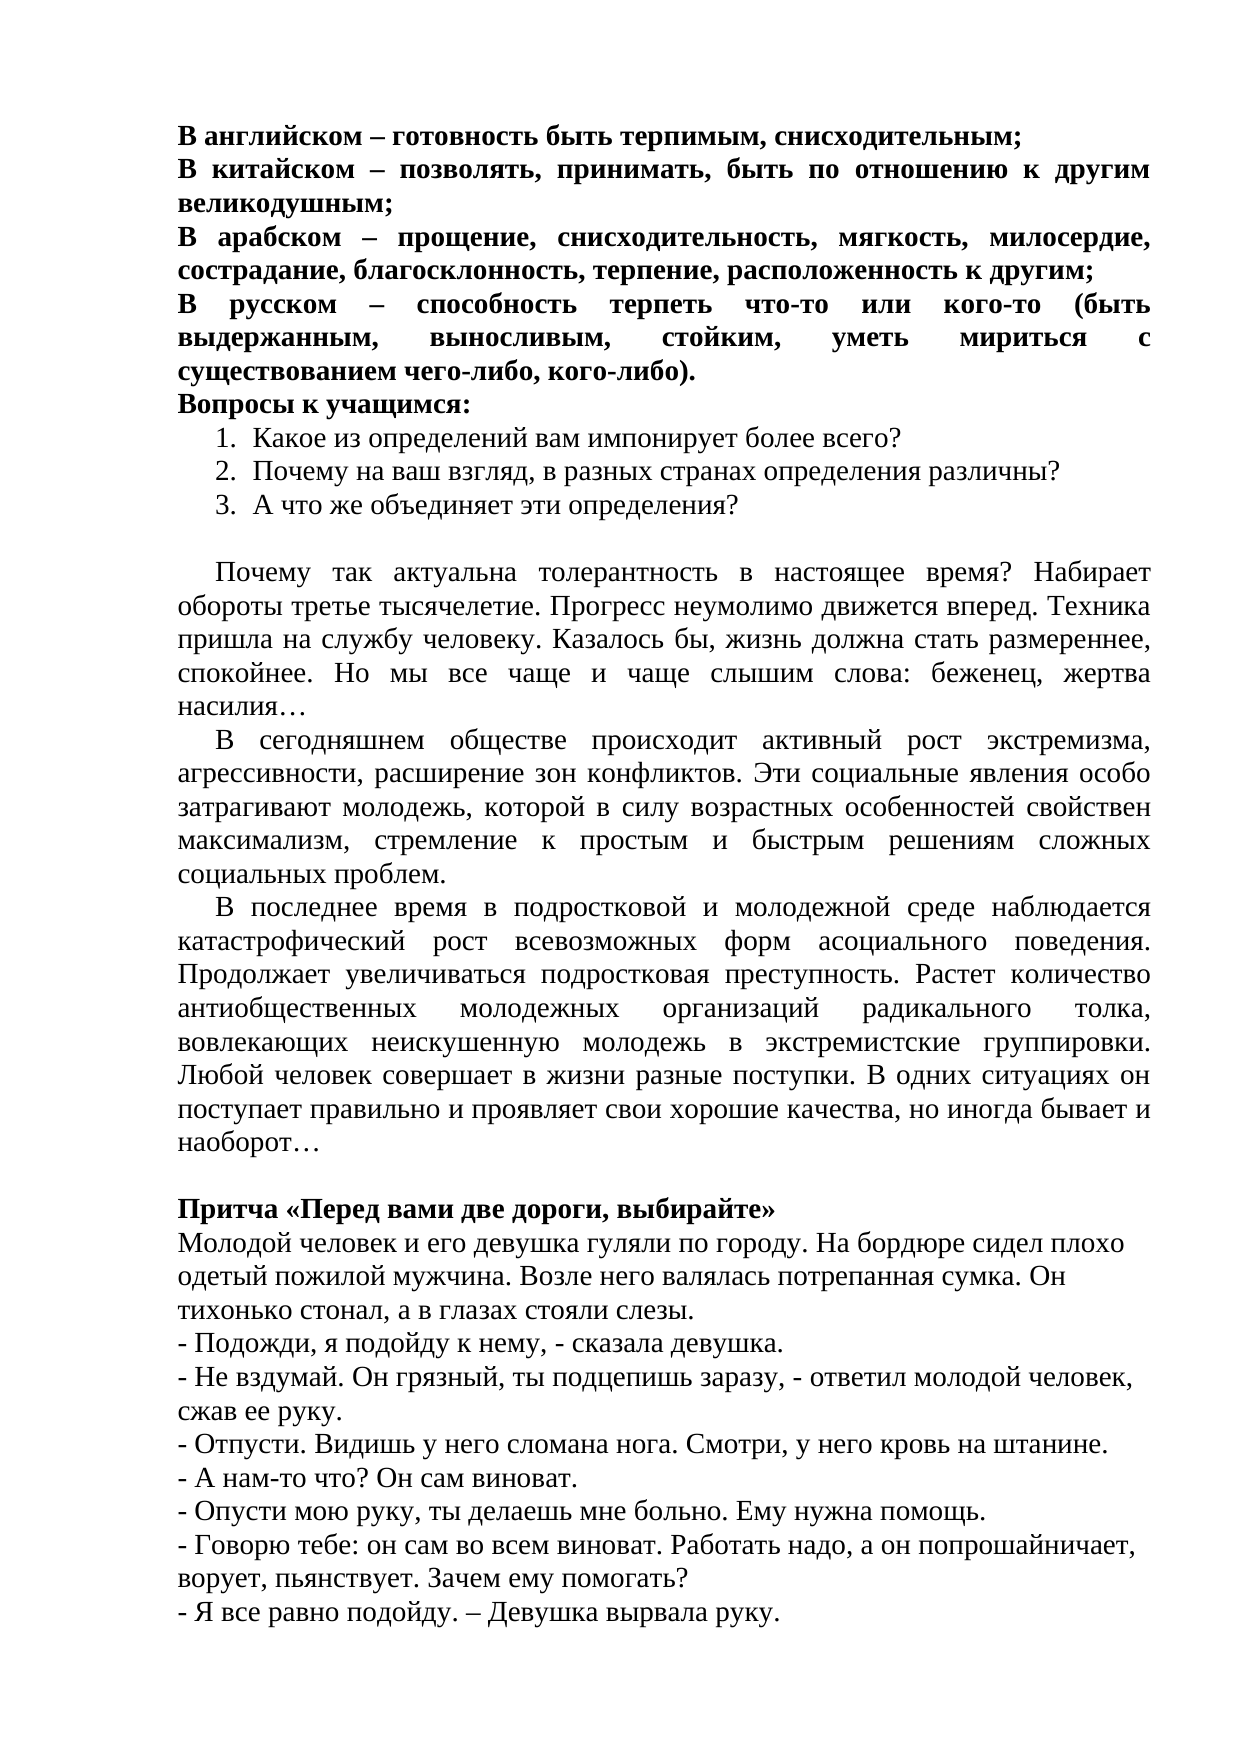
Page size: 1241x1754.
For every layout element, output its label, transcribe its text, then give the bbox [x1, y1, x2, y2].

text В сегодняшнем обществе происходит активный рост экстремизма, агрессивности, расширение зон конфликтов. Эти социальные явления особо затрагивают молодежь, которой в силу возрастных особенностей свойствен максимализм, стремление к простым и быстрым решениям сложных социальных проблем. [177, 722, 1152, 889]
text - Отпусти. Видишь у него сломана нога. Смотри, у него кровь на штанине. [177, 1426, 1152, 1460]
text В последнее время в подростковой и молодежной среде наблюдается катастрофический рост всевозможных форм асоциального поведения. Продолжает увеличиваться подростковая преступность. Растет количество антиобщественных молодежных организаций радикального толка, вовлекающих неискушенную молодежь в экстремистские группировки. Любой человек совершает в жизни разные поступки. В одних ситуациях он поступает правильно и проявляет свои хорошие качества, но иногда бывает и наоборот… [177, 889, 1152, 1158]
list Почему на ваш взгляд, в разных странах определения различны? [215, 453, 1152, 487]
text - Не вздумай. Он грязный, ты подцепишь заразу, - ответил молодой человек, сжав ее руку. [177, 1359, 1152, 1426]
list А что же объединяет эти определения? [215, 487, 1152, 521]
text В арабском – прощение, снисходительность, мягкость, милосердие, сострадание, благосклонность, терпение, расположенность к другим; [177, 219, 1152, 286]
text - А нам-то что? Он сам виноват. [177, 1460, 1152, 1493]
text Молодой человек и его девушка гуляли по городу. На бордюре сидел плохо одетый пожилой мужчина. Возле него валялась потрепанная сумка. Он тихонько стонал, а в глазах стояли слезы. [177, 1225, 1152, 1326]
text В китайском – позволять, принимать, быть по отношению к другим великодушным; [177, 152, 1152, 219]
text - Подожди, я подойду к нему, - сказала девушка. [177, 1326, 1152, 1359]
list Какое из определений вам импонирует более всего? [215, 420, 1152, 453]
text Притча «Перед вами две дороги, выбирайте» [177, 1191, 1152, 1225]
text - Я все равно подойду. – Девушка вырвала руку. [177, 1594, 1152, 1627]
text Вопросы к учащимся: [177, 386, 1152, 420]
text - Говорю тебе: он сам во всем виноват. Работать надо, а он попрошайничает, ворует, пьянствует. Зачем ему помогать? [177, 1527, 1152, 1594]
text В английском – готовность быть терпимым, снисходительным; [177, 118, 1152, 152]
text В русском – способность терпеть что-то или кого-то (быть выдержанным, выносливым, стойким, уметь мириться с существованием чего-либо, кого-либо). [177, 286, 1152, 386]
text - Опусти мою руку, ты делаешь мне больно. Ему нужна помощь. [177, 1493, 1152, 1527]
text Почему так актуальна толерантность в настоящее время? Набирает обороты третье тысячелетие. Прогресс неумолимо движется вперед. Техника пришла на службу человеку. Казалось бы, жизнь должна стать размереннее, спокойнее. Но мы все чаще и чаще слышим слова: беженец, жертва насилия… [177, 554, 1152, 722]
